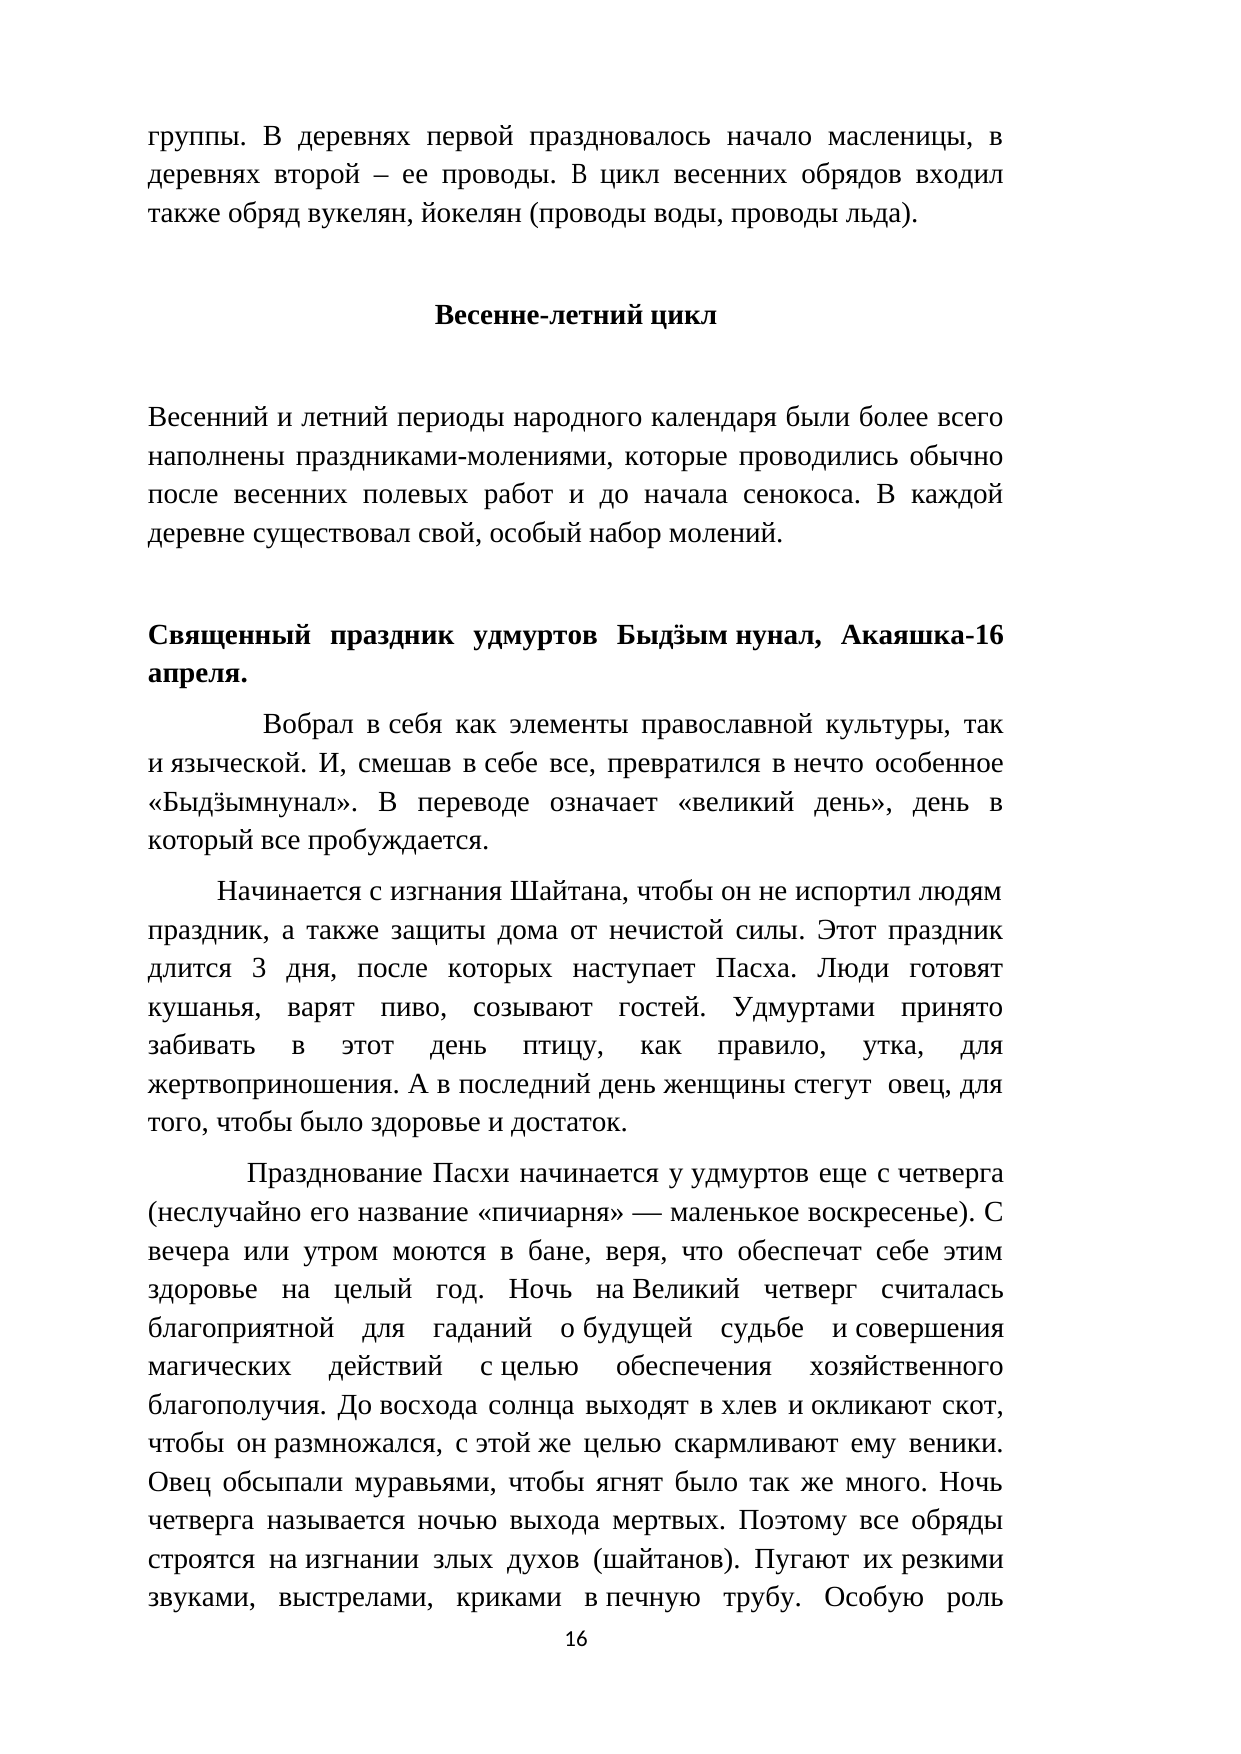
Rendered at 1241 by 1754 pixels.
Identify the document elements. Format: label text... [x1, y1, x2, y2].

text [148, 1156, 1004, 1613]
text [148, 118, 1004, 229]
text Начинается с изгнания Шайтана, чтобы он не испортил людям праздник, а также защиты дома от нечистой силы. Этот праздник длится 3 дня, после которых наступает Пасха. Люди готовят кушанья, варят пиво, созывают гостей. Удмуртами принято забивать в этот день птицу, как правило, утка, для жертвоприношения. А в последний день женщины стегут овец, для того, чтобы было здоровье и достаток. [148, 873, 1004, 1138]
text Вобрал в себя как элементы православной культуры, так и языческой. И, смешав в себе все, превратился в нечто особенное «Быдӟымнунал». В переводе означает «великий день», день в который все пробуждается. [148, 707, 1004, 856]
text Весенний и летний периоды народного календаря были более всего наполнены праздниками-молениями, которые проводились обычно после весенних полевых работ и до начала сенокоса. В каждой деревне существовал свой, особый набор молений. [148, 399, 1004, 548]
text Весенне-летний цикл [148, 297, 1004, 331]
text Священный праздник удмуртов Быдӟым нунал, Акаяшка-16 апреля. [148, 617, 1004, 689]
